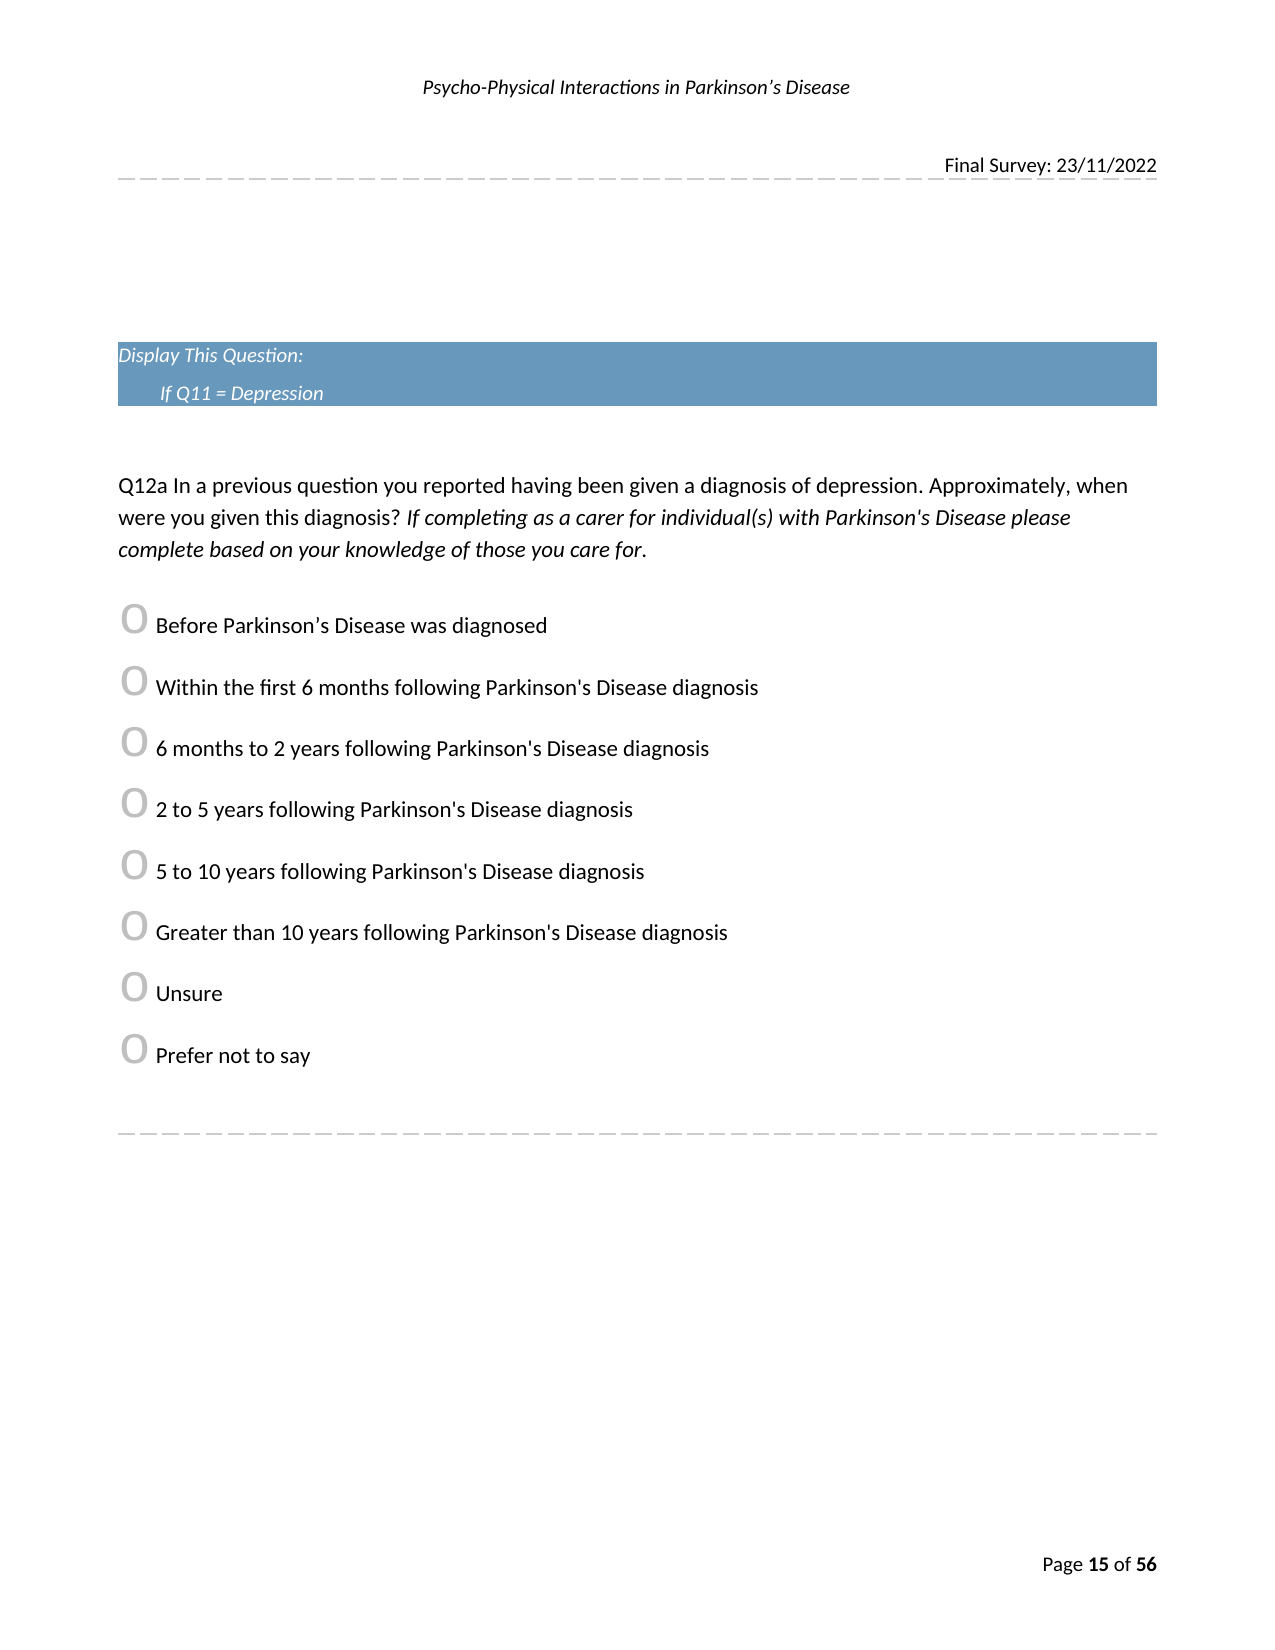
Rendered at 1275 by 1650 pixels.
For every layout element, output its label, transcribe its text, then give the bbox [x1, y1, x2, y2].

list Within the first 6 months following Parkinson's Disease diagnosis [118, 650, 1157, 711]
list 2 to 5 years following Parkinson's Disease diagnosis [118, 773, 1157, 834]
list Unsure [118, 957, 1157, 1018]
list 5 to 10 years following Parkinson's Disease diagnosis [118, 834, 1157, 895]
text Display This Question: [118, 342, 1157, 368]
list 6 months to 2 years following Parkinson's Disease diagnosis [118, 711, 1157, 773]
list Prefer not to say [118, 1018, 1157, 1079]
text Q12a In a previous question you reported having been given a diagnosis of depression. Approximately, when were you given this diagnosis? If completing as a carer for individual(s) with Parkinson's Disease please complete based on your knowledge of those you care for. [118, 471, 1157, 563]
list Greater than 10 years following Parkinson's Disease diagnosis [118, 895, 1157, 957]
list Before Parkinson’s Disease was diagnosed [118, 588, 1157, 650]
text If Q11 = Depression [118, 380, 1157, 406]
